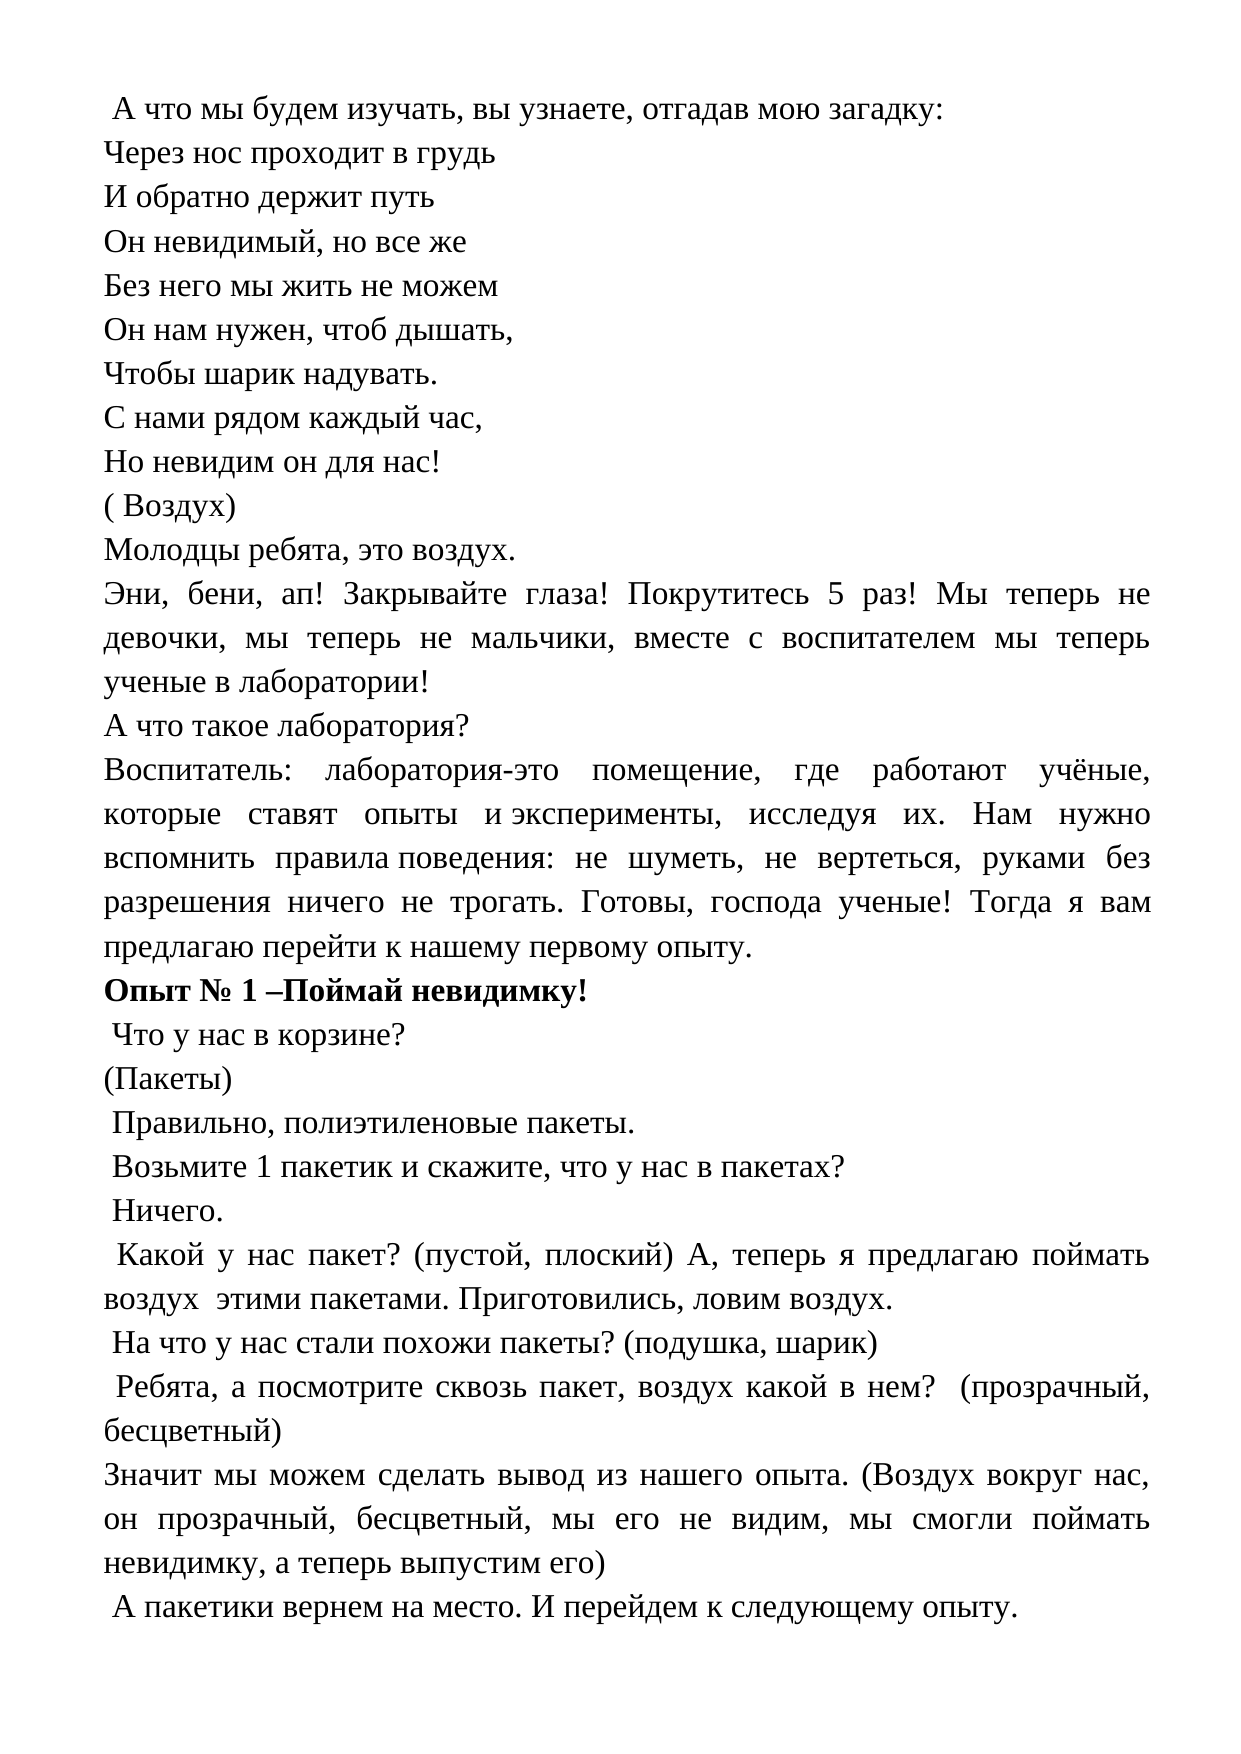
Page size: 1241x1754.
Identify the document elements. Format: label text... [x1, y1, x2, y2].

text А что такое лаборатория? [103, 706, 1152, 744]
text А что мы будем изучать, вы узнаете, отгадав мою загадку: [103, 89, 1152, 127]
text ( Воздух) [103, 485, 1152, 523]
text Эни, бени, ап! Закрывайте глаза! Покрутитесь 5 раз! Мы теперь не девочки, мы теперь не мальчики, вместе с воспитателем мы теперь ученые в лаборатории! [103, 573, 1152, 700]
text Ничего. [103, 1190, 1152, 1228]
text А пакетики вернем на место. И перейдем к следующему опыту. [103, 1587, 1152, 1625]
text Опыт № 1 –Поймай невидимку! [103, 970, 1152, 1008]
text Воспитатель: лаборатория-это помещение, где работают учёные, которые ставят опыты и эксперименты, исследуя их. Нам нужно вспомнить правила поведения: не шуметь, не вертеться, руками без разрешения ничего не трогать. Готовы, господа ученые! Тогда я вам предлагаю перейти к нашему первому опыту. [103, 749, 1152, 964]
text Без него мы жить не можем [103, 265, 1152, 303]
text Ребята, а посмотрите сквозь пакет, воздух какой в нем? (прозрачный, бесцветный) [103, 1366, 1152, 1449]
text Возьмите 1 пакетик и скажите, что у нас в пакетах? [103, 1146, 1152, 1184]
text Молодцы ребята, это воздух. [103, 529, 1152, 568]
text Через нос проходит в грудь [103, 133, 1152, 171]
text Он невидимый, но все же [103, 221, 1152, 259]
text И обратно держит путь [103, 177, 1152, 215]
text Что у нас в корзине? [103, 1014, 1152, 1052]
text На что у нас стали похожи пакеты? (подушка, шарик) [103, 1322, 1152, 1361]
text Значит мы можем сделать вывод из нашего опыта. (Воздух вокруг нас, он прозрачный, бесцветный, мы его не видим, мы смогли поймать невидимку, а теперь выпустим его) [103, 1454, 1152, 1581]
text Какой у нас пакет? (пустой, плоский) А, теперь я предлагаю поймать воздух этими пакетами. Приготовились, ловим воздух. [103, 1234, 1152, 1317]
text Он нам нужен, чтоб дышать, Чтобы шарик надувать. С нами рядом каждый час, Но невидим он для нас! [103, 309, 1152, 479]
text (Пакеты) [103, 1058, 1152, 1096]
text Правильно, полиэтиленовые пакеты. [103, 1102, 1152, 1140]
